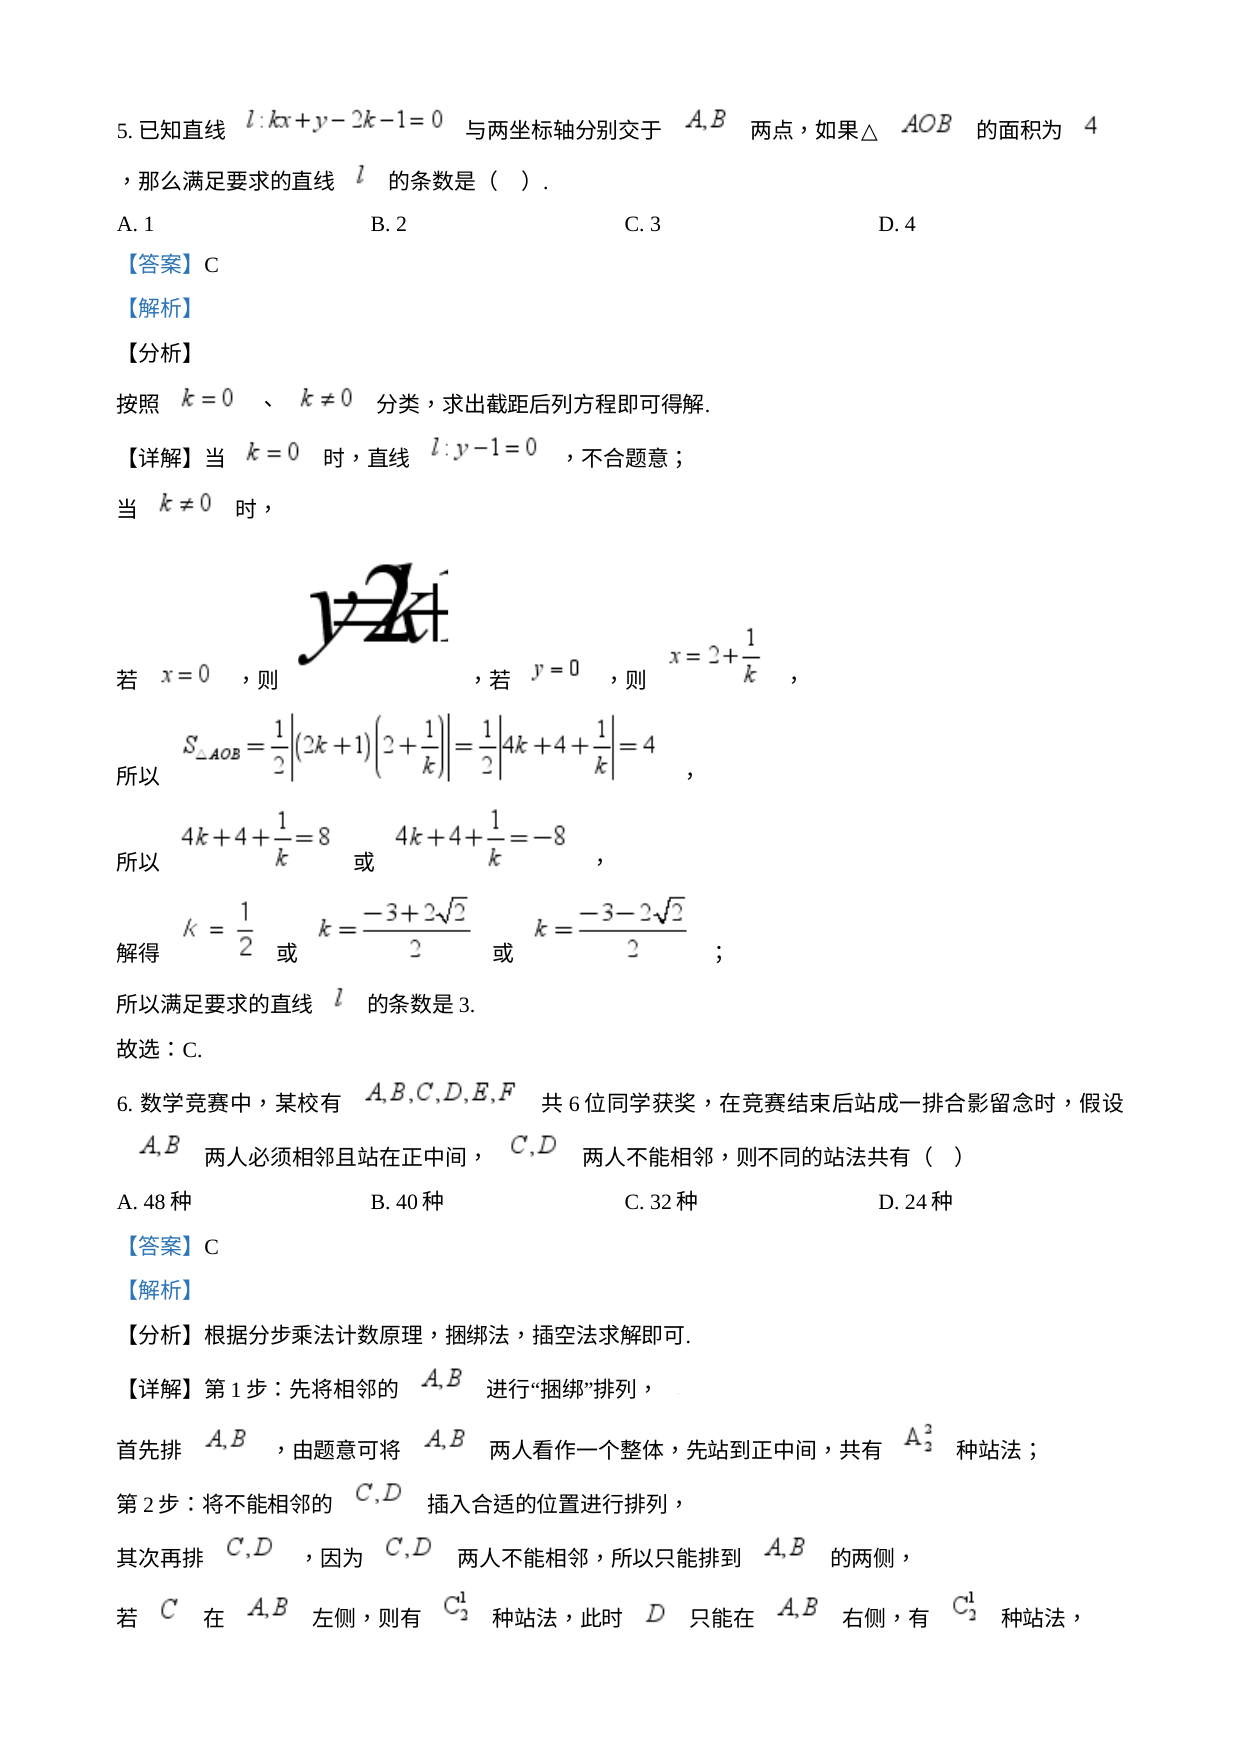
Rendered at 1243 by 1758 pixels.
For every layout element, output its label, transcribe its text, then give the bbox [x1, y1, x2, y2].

picture [243, 1593, 294, 1627]
picture [382, 1533, 439, 1567]
picture [681, 105, 732, 139]
text 【详解】当时，直线，不合题意； [117, 433, 1126, 473]
picture [244, 104, 447, 139]
text 若，则，若，则， [117, 538, 1126, 695]
text 【答案】C [117, 248, 1126, 278]
text 【详解】第1步：先将相邻的进行“捆绑”排列， [117, 1365, 1126, 1404]
picture [773, 1593, 824, 1627]
picture [507, 1132, 564, 1165]
text 5. 已知直线与两坐标轴分别交于两点，如果△的面积为，那么满足要求的直线的条数是（ ）. [117, 104, 1126, 196]
picture [298, 538, 449, 689]
picture [157, 658, 217, 689]
picture [642, 1598, 671, 1627]
text 【分析】 [117, 338, 1126, 368]
picture [157, 1596, 184, 1627]
text A. 48种 B. 40种 C. 32种 D. 24种 [117, 1186, 1126, 1216]
picture [420, 1425, 470, 1458]
text 首先排，由题意可将两人看作一个整体，先站到正中间，共有种站法； [117, 1419, 1126, 1464]
text 其次再排，因为两人不能相邻，所以只能排到的两侧， [117, 1533, 1126, 1572]
text A. 1 B. 2 C. 3 D. 4 [117, 211, 1126, 236]
picture [361, 1078, 523, 1112]
picture [901, 1418, 938, 1458]
text 【分析】根据分步乘法计数原理，捆绑法，插空法求解即可. [117, 1320, 1126, 1350]
picture [440, 1587, 474, 1627]
picture [529, 655, 585, 689]
picture [223, 1533, 280, 1567]
picture [179, 806, 334, 871]
picture [665, 622, 765, 689]
picture [949, 1587, 982, 1627]
picture [352, 1479, 409, 1512]
text 第2步：将不能相邻的插入合适的位置进行排列， [117, 1479, 1126, 1518]
picture [1082, 110, 1105, 139]
picture [317, 891, 474, 962]
picture [244, 436, 305, 467]
picture [135, 1132, 186, 1165]
picture [332, 982, 348, 1013]
picture [761, 1533, 811, 1567]
text 【解析】 [117, 293, 1126, 323]
text 当时， [117, 488, 1126, 524]
picture [393, 806, 571, 871]
picture [897, 108, 958, 139]
picture [179, 894, 258, 962]
picture [354, 159, 370, 190]
picture [298, 382, 358, 413]
text 【解析】 [117, 1276, 1126, 1305]
text 按照、分类，求出截距后列方程即可得解. [117, 383, 1126, 419]
picture [179, 382, 239, 413]
text 6. 数学竞赛中，某校有共6位同学获奖，在竞赛结束后站成一排合影留念时，假设两人必须相邻且站在正中间，两人不能相邻，则不同的站法共有（ ） [117, 1078, 1126, 1171]
picture [201, 1425, 252, 1458]
text 若在左侧，则有种站法，此时只能在右侧，有种站法， [117, 1587, 1126, 1633]
picture [532, 891, 689, 962]
text 所以满足要求的直线的条数是3. [117, 983, 1126, 1019]
picture [157, 487, 217, 518]
text 【答案】C [117, 1231, 1126, 1261]
text 故选：C. [117, 1034, 1126, 1064]
picture [179, 709, 661, 785]
picture [429, 433, 541, 467]
picture [417, 1365, 468, 1398]
